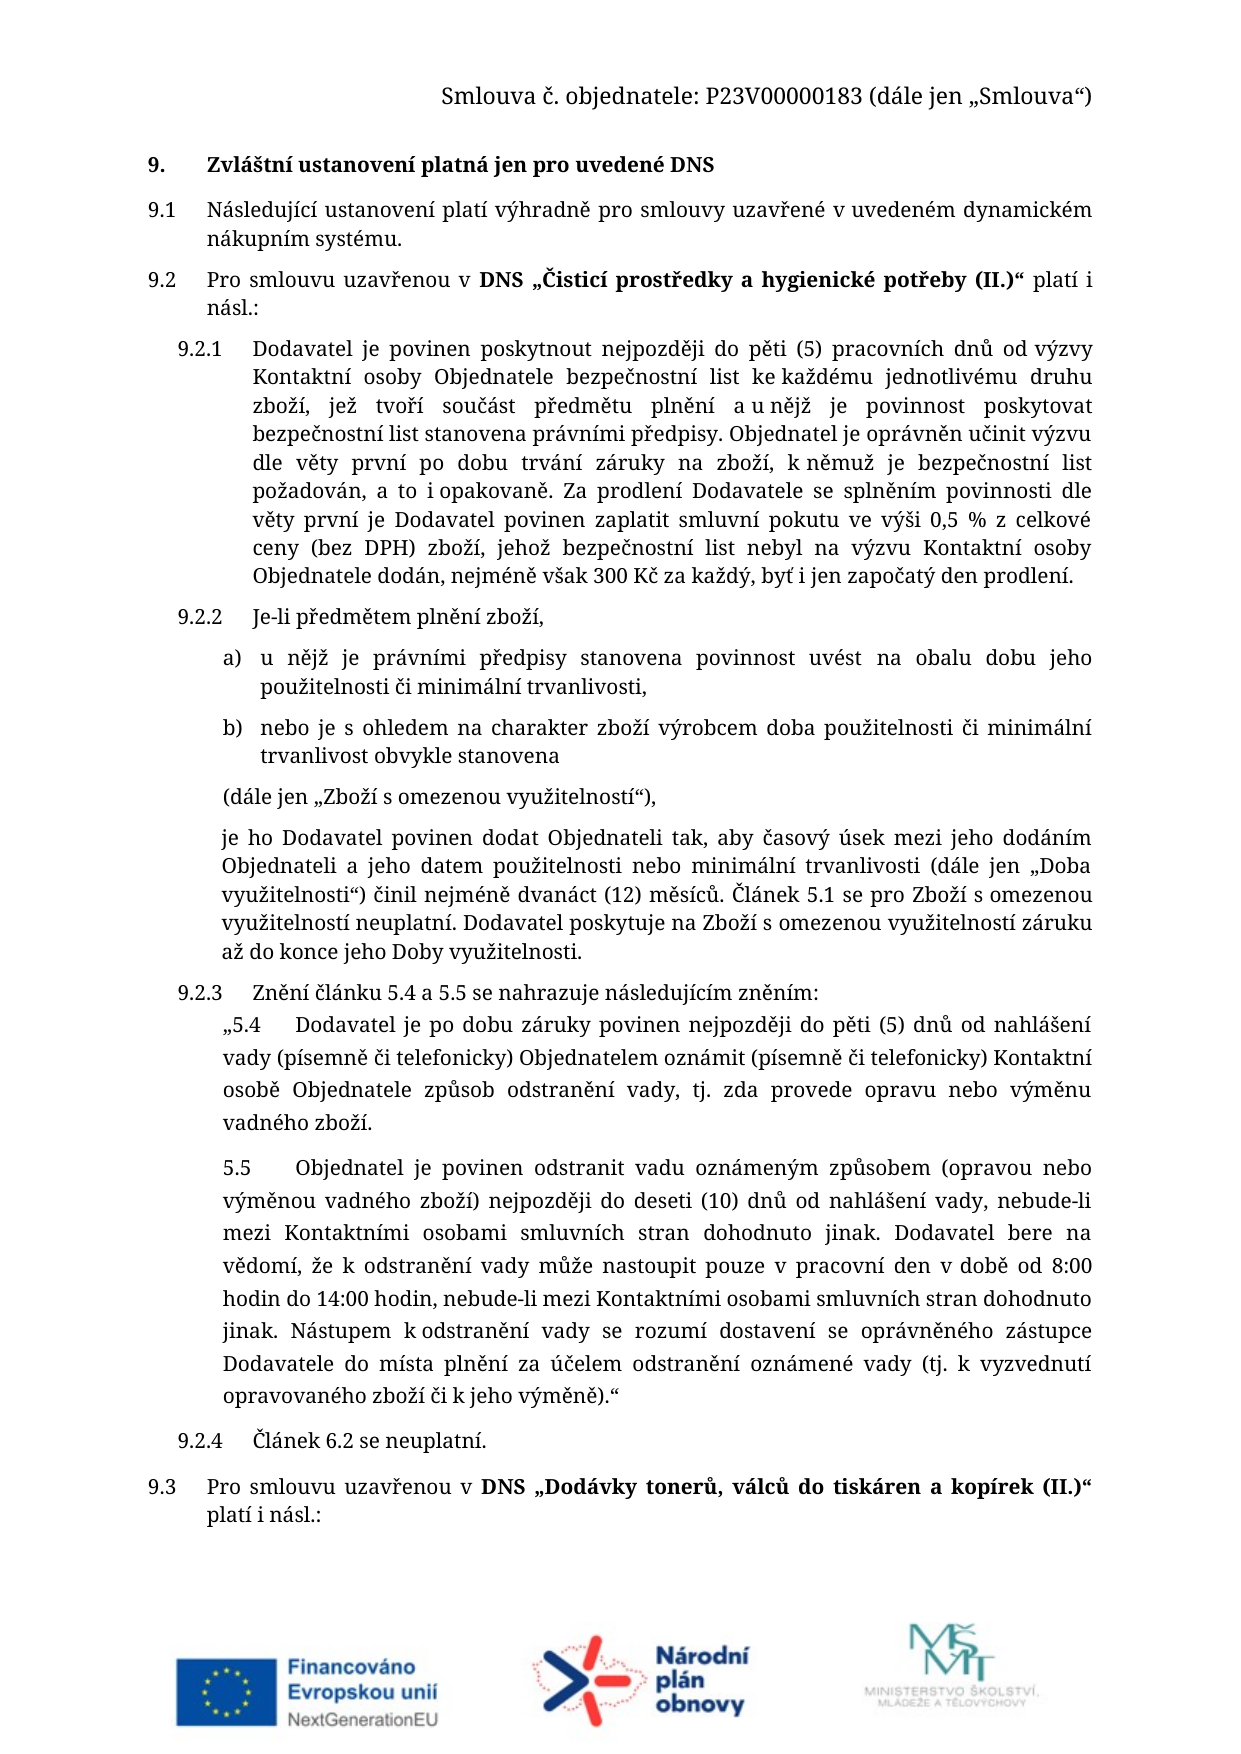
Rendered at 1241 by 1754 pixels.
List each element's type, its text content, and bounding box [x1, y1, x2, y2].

list „5.4 Dodavatel je po dobu záruky povinen nejpozději do pěti (5) dnů od nahlášení vady (písemně či telefonicky) Objednatelem oznámit (písemně či telefonicky) Kontaktní osobě Objednatele způsob odstranění vady, tj. zda provede opravu nebo výměnu vadného zboží. [223, 1010, 1093, 1137]
list Následující ustanovení platí výhradně pro smlouvy uzavřené v uvedeném dynamickém nákupním systému. [148, 195, 1093, 252]
picture [147, 1577, 1093, 1754]
list u nějž je právními předpisy stanovena povinnost uvést na obalu dobu jeho použitelnosti či minimální trvanlivosti, [223, 643, 1093, 700]
list 5.5 Objednatel je povinen odstranit vadu oznámeným způsobem (opravou nebo výměnou vadného zboží) nejpozději do deseti (10) dnů od nahlášení vady, nebude-li mezi Kontaktními osobami smluvních stran dohodnuto jinak. Dodavatel bere na vědomí, že k odstranění vady může nastoupit pouze v pracovní den v době od 8:00 hodin do 14:00 hodin, nebude-li mezi Kontaktními osobami smluvních stran dohodnuto jinak. Nástupem k odstranění vady se rozumí dostavení se oprávněného zástupce Dodavatele do místa plnění za účelem odstranění oznámené vady (tj. k vyzvednutí opravovaného zboží či k jeho výměně).“ [223, 1153, 1093, 1410]
list Pro smlouvu uzavřenou v DNS „Čisticí prostředky a hygienické potřeby (II.)“ platí i násl.: [148, 265, 1093, 322]
list Pro smlouvu uzavřenou v DNS „Dodávky tonerů, válců do tiskáren a kopírek (II.)“ platí i násl.: [148, 1472, 1093, 1529]
text je ho Dodavatel povinen dodat Objednateli tak, aby časový úsek mezi jeho dodáním Objednateli a jeho datem použitelnosti nebo minimální trvanlivosti (dále jen „Doba využitelnosti“) činil nejméně dvanáct (12) měsíců. Článek 5.1 se pro Zboží s omezenou využitelností neuplatní. Dodavatel poskytuje na Zboží s omezenou využitelností záruku až do konce jeho Doby využitelnosti. [221, 823, 1093, 965]
list Znění článku 5.4 a 5.5 se nahrazuje následujícím zněním: [177, 978, 1093, 1006]
text (dále jen „Zboží s omezenou využitelností“), [223, 782, 1093, 811]
list Zvláštní ustanovení platná jen pro uvedené DNS [148, 150, 1093, 179]
list Je-li předmětem plnění zboží, [177, 602, 1093, 631]
list Článek 6.2 se neuplatní. [177, 1427, 1093, 1455]
list nebo je s ohledem na charakter zboží výrobcem doba použitelnosti či minimální trvanlivost obvykle stanovena [223, 713, 1093, 770]
list Dodavatel je povinen poskytnout nejpozději do pěti (5) pracovních dnů od výzvy Kontaktní osoby Objednatele bezpečnostní list ke každému jednotlivému druhu zboží, jež tvoří součást předmětu plnění a u nějž je povinnost poskytovat bezpečnostní list stanovena právními předpisy. Objednatel je oprávněn učinit výzvu dle věty první po dobu trvání záruky na zboží, k němuž je bezpečnostní list požadován, a to i opakovaně. Za prodlení Dodavatele se splněním povinnosti dle věty první je Dodavatel povinen zaplatit smluvní pokutu ve výši 0,5 % z celkové ceny (bez DPH) zboží, jehož bezpečnostní list nebyl na výzvu Kontaktní osoby Objednatele dodán, nejméně však 300 Kč za každý, byť i jen započatý den prodlení. [177, 334, 1093, 590]
